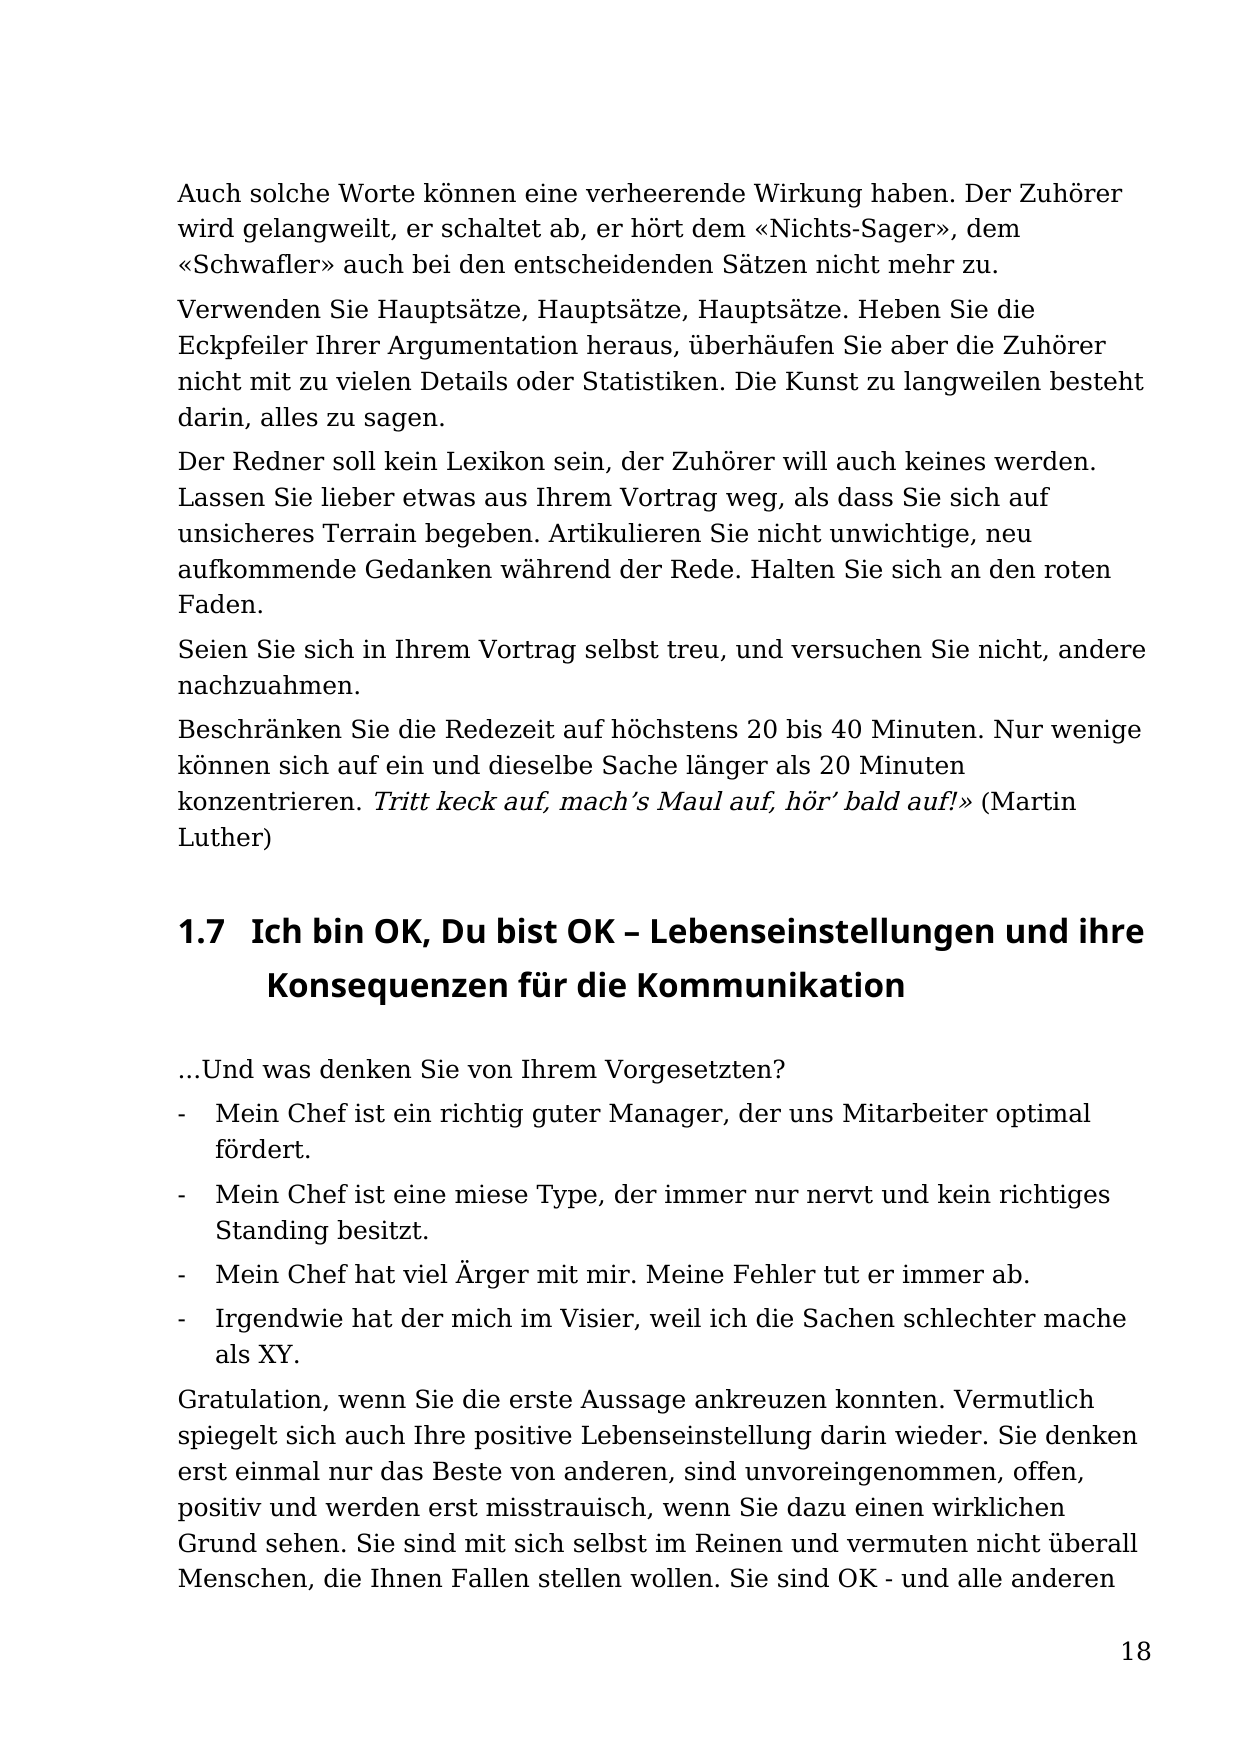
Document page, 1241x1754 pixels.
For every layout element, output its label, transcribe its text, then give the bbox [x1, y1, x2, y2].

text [177, 1383, 1152, 1593]
text Seien Sie sich in Ihrem Vortrag selbst treu, und versuchen Sie nicht, andere nachzuahmen. [177, 633, 1152, 699]
text Mein Chef ist eine miese Type, der immer nur nervt und kein richtiges Standing besitzt. [177, 1178, 1152, 1244]
text Auch solche Worte können eine verheerende Wirkung haben. Der Zuhörer wird gelangweilt, er schaltet ab, er hört dem «Nichts-Sager», dem «Schwafler» auch bei den entscheidenden Sätzen nicht mehr zu. [177, 177, 1152, 279]
text ...Und was denken Sie von Ihrem Vorgesetzten? [177, 1054, 1152, 1084]
text Mein Chef ist ein richtig guter Manager, der uns Mitarbeiter optimal fördert. [177, 1098, 1152, 1164]
text Der Redner soll kein Lexikon sein, der Zuhörer will auch keines werden. Lassen Sie lieber etwas aus Ihrem Vortrag weg, als dass Sie sich auf unsicheres Terrain begeben. Artikulieren Sie nicht unwichtige, neu aufkommende Gedanken während der Rede. Halten Sie sich an den roten Faden. [177, 445, 1152, 619]
text Irgendwie hat der mich im Visier, weil ich die Sachen schlechter mache als XY. [177, 1303, 1152, 1369]
subtitle Ich bin OK, Du bist OK – Lebenseinstellungen und ihre Konsequenzen für die Kommunikation [177, 907, 1152, 1007]
text Mein Chef hat viel Ärger mit mir. Meine Fehler tut er immer ab. [177, 1259, 1152, 1289]
text Beschränken Sie die Redezeit auf höchstens 20 bis 40 Minuten. Nur wenige können sich auf ein und dieselbe Sache länger als 20 Minuten konzentrieren. Tritt keck auf, mach’s Maul auf, hör’ bald auf!» (Martin Luther) [177, 714, 1152, 851]
text Verwenden Sie Hauptsätze, Hauptsätze, Hauptsätze. Heben Sie die Eckpfeiler Ihrer Argumentation heraus, überhäufen Sie aber die Zuhörer nicht mit zu vielen Details oder Statistiken. Die Kunst zu langweilen besteht darin, alles zu sagen. [177, 293, 1152, 431]
